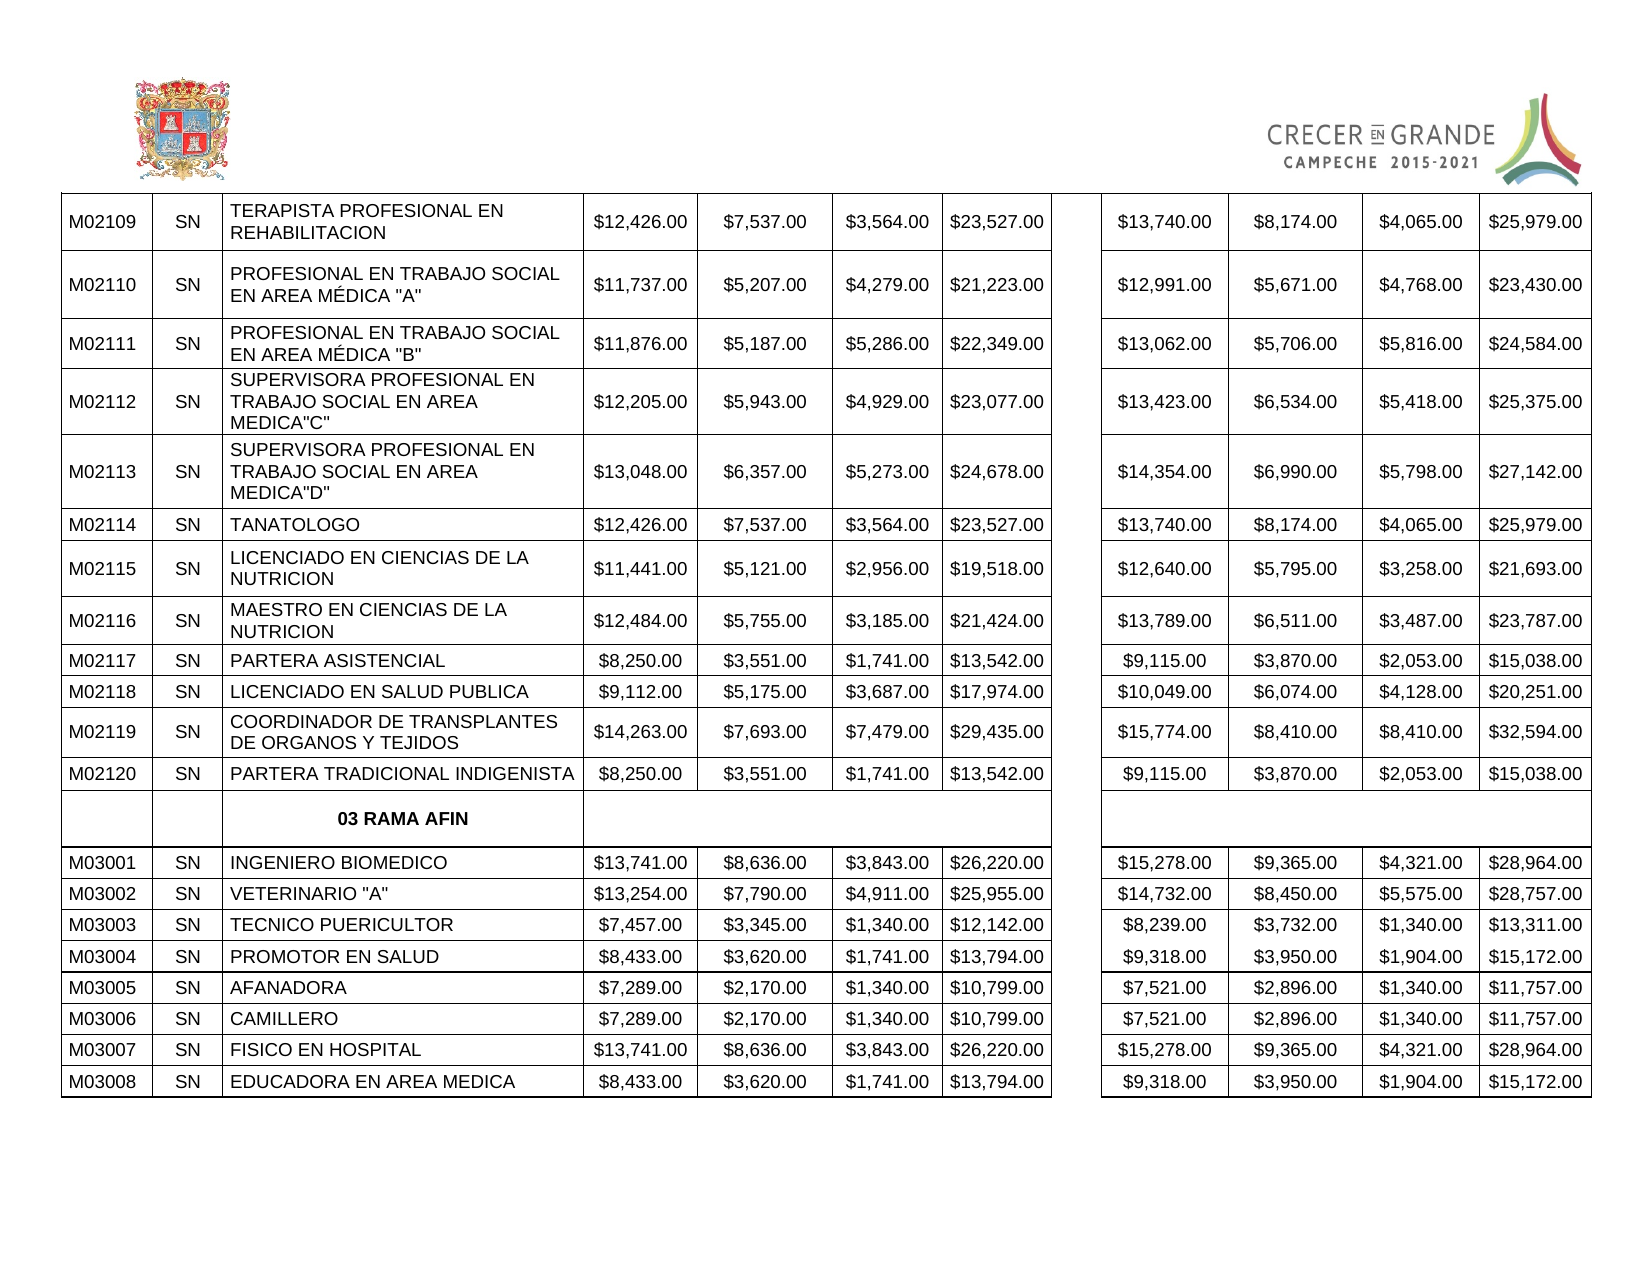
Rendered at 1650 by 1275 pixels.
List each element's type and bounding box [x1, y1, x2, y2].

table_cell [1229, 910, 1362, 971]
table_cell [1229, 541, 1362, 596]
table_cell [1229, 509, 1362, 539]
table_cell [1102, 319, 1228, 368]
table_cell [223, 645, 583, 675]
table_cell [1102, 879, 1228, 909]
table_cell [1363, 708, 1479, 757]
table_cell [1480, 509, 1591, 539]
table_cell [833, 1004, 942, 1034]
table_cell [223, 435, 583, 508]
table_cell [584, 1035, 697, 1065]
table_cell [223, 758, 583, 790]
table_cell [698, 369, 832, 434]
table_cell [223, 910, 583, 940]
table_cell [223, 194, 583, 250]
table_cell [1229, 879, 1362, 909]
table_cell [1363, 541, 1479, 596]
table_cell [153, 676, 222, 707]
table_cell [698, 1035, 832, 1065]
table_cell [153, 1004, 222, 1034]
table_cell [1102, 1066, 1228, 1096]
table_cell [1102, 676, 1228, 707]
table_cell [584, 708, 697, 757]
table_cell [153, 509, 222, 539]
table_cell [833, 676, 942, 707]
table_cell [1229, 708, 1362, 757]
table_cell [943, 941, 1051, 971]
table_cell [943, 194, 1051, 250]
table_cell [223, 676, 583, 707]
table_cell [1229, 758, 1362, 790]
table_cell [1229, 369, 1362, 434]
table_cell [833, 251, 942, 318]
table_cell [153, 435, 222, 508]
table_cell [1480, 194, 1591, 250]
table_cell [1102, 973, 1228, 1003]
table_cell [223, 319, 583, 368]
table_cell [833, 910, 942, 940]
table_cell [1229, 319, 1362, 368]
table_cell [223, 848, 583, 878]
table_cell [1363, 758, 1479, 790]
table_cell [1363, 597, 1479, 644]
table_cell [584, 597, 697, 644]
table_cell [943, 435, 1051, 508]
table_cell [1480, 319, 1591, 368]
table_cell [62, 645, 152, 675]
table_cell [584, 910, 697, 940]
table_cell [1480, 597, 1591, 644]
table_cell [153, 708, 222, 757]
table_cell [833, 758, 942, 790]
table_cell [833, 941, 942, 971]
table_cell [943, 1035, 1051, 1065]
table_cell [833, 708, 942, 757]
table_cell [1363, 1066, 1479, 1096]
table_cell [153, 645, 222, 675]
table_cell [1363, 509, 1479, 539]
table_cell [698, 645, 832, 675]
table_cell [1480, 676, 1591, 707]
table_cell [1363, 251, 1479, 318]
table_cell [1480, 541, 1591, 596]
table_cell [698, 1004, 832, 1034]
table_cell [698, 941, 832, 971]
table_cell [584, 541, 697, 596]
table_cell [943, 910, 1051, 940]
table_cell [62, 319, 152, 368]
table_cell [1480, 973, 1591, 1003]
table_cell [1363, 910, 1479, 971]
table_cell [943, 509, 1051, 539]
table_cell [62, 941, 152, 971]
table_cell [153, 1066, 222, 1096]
picture [133, 77, 231, 181]
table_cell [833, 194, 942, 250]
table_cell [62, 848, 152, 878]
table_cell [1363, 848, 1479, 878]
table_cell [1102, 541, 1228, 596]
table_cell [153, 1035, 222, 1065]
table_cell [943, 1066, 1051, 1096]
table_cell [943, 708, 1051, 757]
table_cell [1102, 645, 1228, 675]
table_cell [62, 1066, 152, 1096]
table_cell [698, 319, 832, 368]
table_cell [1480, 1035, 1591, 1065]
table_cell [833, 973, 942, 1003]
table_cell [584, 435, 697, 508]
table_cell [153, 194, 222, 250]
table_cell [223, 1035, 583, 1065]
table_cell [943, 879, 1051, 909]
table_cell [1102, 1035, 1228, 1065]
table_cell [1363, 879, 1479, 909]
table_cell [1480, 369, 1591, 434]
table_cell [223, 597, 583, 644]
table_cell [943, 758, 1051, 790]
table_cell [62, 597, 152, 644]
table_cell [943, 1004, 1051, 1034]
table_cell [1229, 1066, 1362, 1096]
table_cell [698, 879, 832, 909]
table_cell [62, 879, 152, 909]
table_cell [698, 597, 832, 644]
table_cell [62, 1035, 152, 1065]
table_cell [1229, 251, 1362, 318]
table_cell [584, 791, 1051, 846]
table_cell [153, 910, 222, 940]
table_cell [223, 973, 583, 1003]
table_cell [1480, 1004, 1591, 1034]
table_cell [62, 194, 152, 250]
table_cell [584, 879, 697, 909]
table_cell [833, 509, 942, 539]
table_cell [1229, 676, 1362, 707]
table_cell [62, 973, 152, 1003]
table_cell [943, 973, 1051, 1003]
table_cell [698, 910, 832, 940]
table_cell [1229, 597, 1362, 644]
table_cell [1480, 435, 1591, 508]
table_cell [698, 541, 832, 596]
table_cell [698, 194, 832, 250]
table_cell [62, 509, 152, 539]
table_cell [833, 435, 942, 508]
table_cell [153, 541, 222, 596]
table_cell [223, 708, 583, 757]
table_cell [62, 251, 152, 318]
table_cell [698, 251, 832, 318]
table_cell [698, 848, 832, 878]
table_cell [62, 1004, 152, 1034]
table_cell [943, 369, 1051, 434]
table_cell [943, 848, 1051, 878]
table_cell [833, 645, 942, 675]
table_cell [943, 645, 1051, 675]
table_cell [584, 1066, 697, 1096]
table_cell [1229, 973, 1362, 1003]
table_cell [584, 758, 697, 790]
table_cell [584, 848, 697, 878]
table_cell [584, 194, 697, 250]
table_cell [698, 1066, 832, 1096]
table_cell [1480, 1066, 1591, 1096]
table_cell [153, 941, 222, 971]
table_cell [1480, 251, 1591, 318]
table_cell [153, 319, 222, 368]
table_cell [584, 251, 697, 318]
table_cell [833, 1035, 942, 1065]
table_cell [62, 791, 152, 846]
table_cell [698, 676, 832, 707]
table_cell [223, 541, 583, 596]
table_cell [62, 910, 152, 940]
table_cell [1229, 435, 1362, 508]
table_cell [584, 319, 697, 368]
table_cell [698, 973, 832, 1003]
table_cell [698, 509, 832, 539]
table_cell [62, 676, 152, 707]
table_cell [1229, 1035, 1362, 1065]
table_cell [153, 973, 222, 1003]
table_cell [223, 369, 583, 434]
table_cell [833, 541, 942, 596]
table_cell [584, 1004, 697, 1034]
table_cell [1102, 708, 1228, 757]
picture [1262, 87, 1586, 190]
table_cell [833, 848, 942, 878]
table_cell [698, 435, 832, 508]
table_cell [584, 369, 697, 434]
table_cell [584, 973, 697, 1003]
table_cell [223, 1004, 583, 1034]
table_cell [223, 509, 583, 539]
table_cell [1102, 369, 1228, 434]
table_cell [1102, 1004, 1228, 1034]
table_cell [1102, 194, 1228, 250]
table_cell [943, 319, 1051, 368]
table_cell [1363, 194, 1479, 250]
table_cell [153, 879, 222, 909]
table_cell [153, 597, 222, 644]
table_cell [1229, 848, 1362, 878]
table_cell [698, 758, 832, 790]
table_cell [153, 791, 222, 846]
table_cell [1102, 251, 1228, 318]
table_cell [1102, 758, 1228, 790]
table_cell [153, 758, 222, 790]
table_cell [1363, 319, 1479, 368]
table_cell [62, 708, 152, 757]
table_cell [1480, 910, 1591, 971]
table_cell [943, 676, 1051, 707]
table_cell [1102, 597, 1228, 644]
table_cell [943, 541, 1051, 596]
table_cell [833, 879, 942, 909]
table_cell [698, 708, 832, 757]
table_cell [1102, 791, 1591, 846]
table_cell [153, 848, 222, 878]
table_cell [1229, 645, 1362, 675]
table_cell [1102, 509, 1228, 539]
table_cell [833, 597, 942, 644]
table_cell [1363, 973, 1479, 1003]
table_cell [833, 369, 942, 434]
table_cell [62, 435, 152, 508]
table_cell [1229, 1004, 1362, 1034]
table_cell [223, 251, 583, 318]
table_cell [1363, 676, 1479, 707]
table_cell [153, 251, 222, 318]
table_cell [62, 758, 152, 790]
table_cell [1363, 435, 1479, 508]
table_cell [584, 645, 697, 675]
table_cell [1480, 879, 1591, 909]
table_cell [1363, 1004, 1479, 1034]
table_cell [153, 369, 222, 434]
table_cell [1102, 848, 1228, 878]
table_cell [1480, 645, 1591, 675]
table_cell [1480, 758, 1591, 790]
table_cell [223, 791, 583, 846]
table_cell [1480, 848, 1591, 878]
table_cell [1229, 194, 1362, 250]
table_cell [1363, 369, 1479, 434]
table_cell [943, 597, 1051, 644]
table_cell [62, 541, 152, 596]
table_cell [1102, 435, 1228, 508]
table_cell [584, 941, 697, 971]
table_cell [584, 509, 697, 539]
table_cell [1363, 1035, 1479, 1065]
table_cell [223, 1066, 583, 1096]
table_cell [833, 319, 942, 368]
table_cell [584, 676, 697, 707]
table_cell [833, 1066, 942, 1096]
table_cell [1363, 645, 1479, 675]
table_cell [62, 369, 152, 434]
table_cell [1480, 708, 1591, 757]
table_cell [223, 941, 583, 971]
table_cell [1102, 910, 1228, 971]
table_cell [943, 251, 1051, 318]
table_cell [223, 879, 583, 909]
